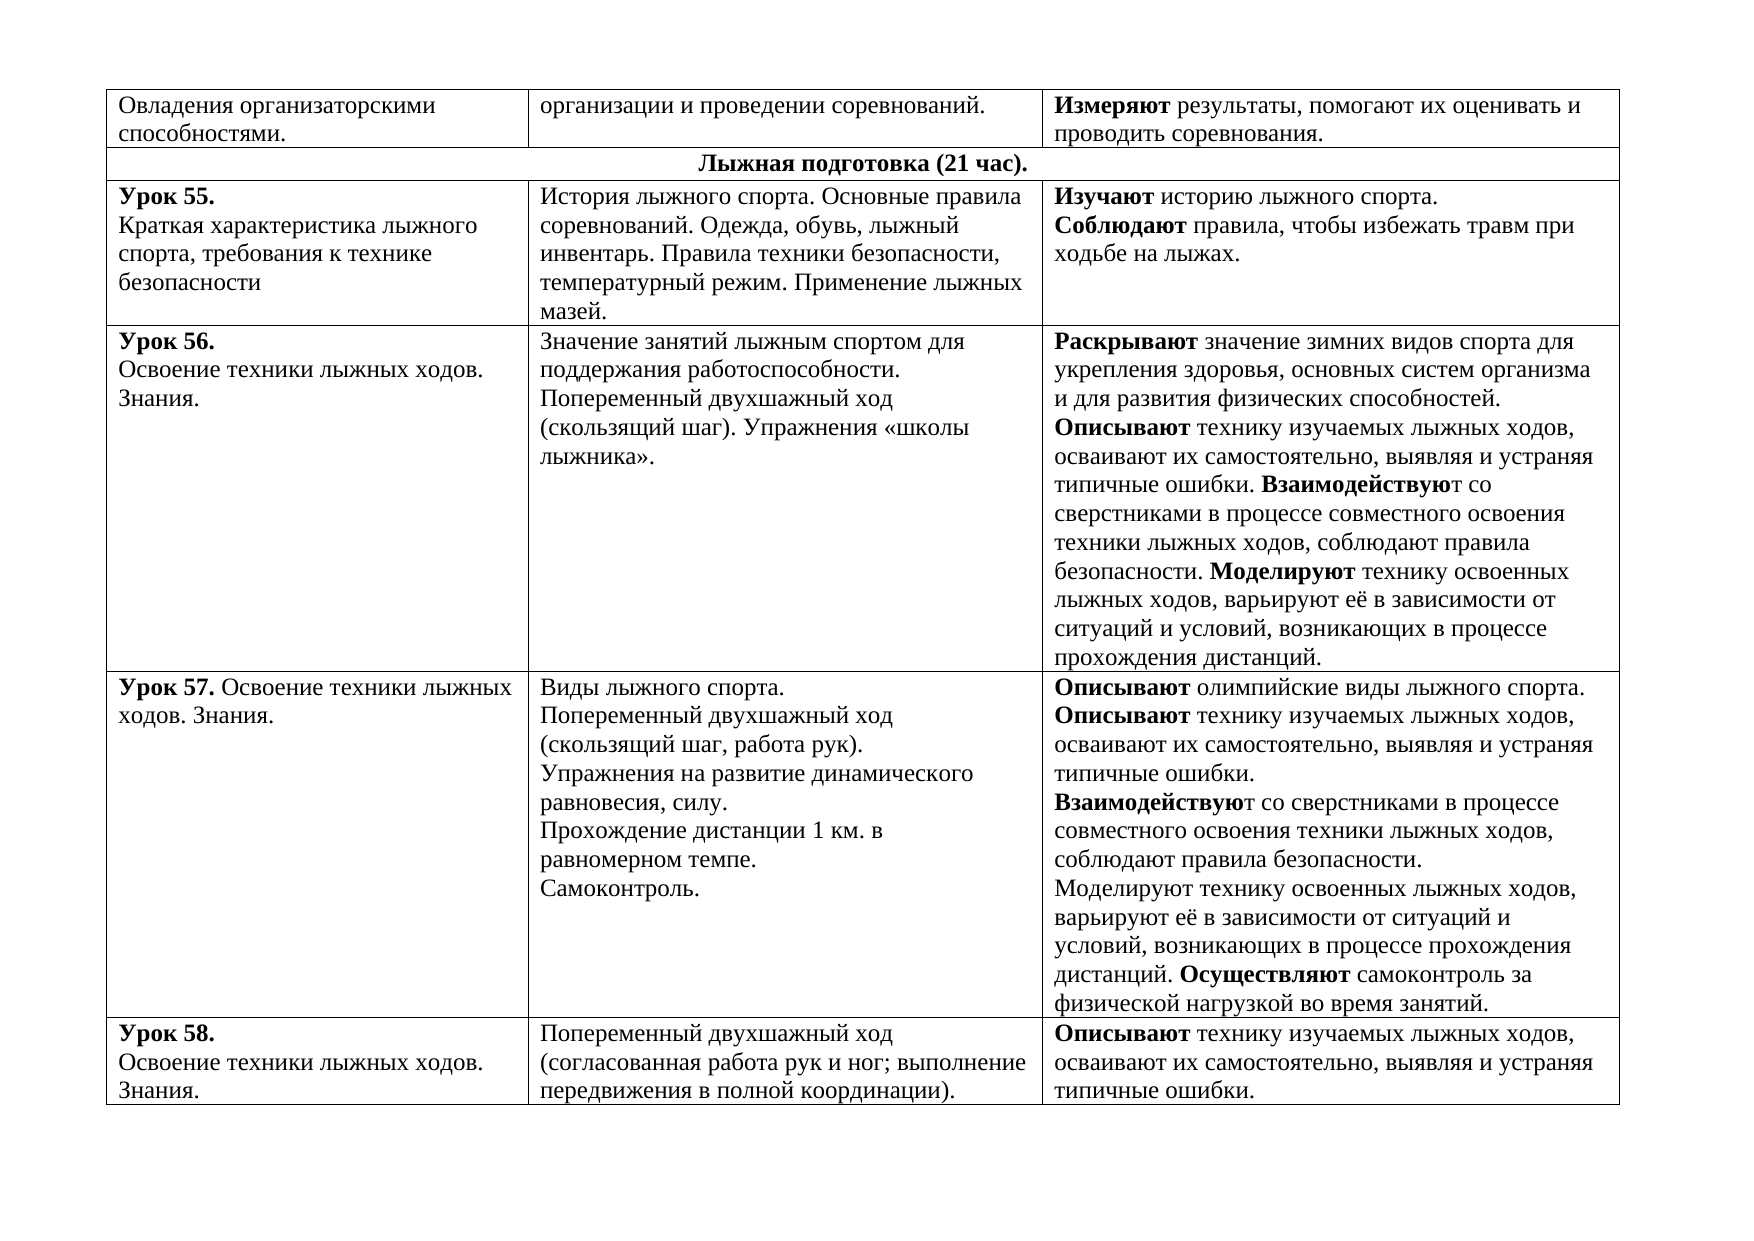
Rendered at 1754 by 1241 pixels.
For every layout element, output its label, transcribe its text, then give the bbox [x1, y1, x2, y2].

table_cell История лыжного спорта. Основные правила соревнований. Одежда, обувь, лыжный инвентарь. Правила техники безопасности, температурный режим. Применение лыжных мазей. [529, 181, 1042, 325]
table_cell Урок 56. Освоение техники лыжных ходов. Знания. [107, 326, 528, 671]
table_cell Изучают историю лыжного спорта. Соблюдают правила, чтобы избежать травм при ходьбе на лыжах. [1043, 181, 1619, 325]
table_cell Раскрывают значение зимних видов спорта для укрепления здоровья, основных систем организма и для развития физических способностей. Описывают технику изучаемых лыжных ходов, осваивают их самостоятельно, выявляя и устраняя типичные ошибки. Взаимодействуют со сверстниками в процессе совместного освоения техники лыжных ходов, соблюдают правила безопасности. Моделируют технику освоенных лыжных ходов, варьируют её в зависимости от ситуаций и условий, возникающих в процессе прохождения дистанций. [1043, 326, 1619, 671]
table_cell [1043, 90, 1619, 147]
table_cell Урок 55. Краткая характеристика лыжного спорта, требования к технике безопасности [107, 181, 528, 325]
table_cell Виды лыжного спорта. Попеременный двухшажный ход (скользящий шаг, работа рук). Упражнения на развитие динамического равновесия, силу. Прохождение дистанции 1 км. в равномерном темпе. Самоконтроль. [529, 672, 1042, 1017]
table_cell Описывают олимпийские виды лыжного спорта. Описывают технику изучаемых лыжных ходов, осваивают их самостоятельно, выявляя и устраняя типичные ошибки. Взаимодействуют со сверстниками в процессе совместного освоения техники лыжных ходов, соблюдают правила безопасности. Моделируют технику освоенных лыжных ходов, варьируют её в зависимости от ситуаций и условий, возникающих в процессе прохождения дистанций. Осуществляют самоконтроль за физической нагрузкой во время занятий. [1043, 672, 1619, 1017]
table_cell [529, 1018, 1042, 1104]
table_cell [107, 1018, 528, 1104]
table_cell Значение занятий лыжным спортом для поддержания работоспособности. Попеременный двухшажный ход (скользящий шаг). Упражнения «школы лыжника». [529, 326, 1042, 671]
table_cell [529, 90, 1042, 147]
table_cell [1043, 1018, 1619, 1104]
table_cell Урок 57. Освоение техники лыжных ходов. Знания. [107, 672, 528, 1017]
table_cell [107, 90, 528, 147]
table_cell Лыжная подготовка (21 час). [107, 148, 1619, 180]
